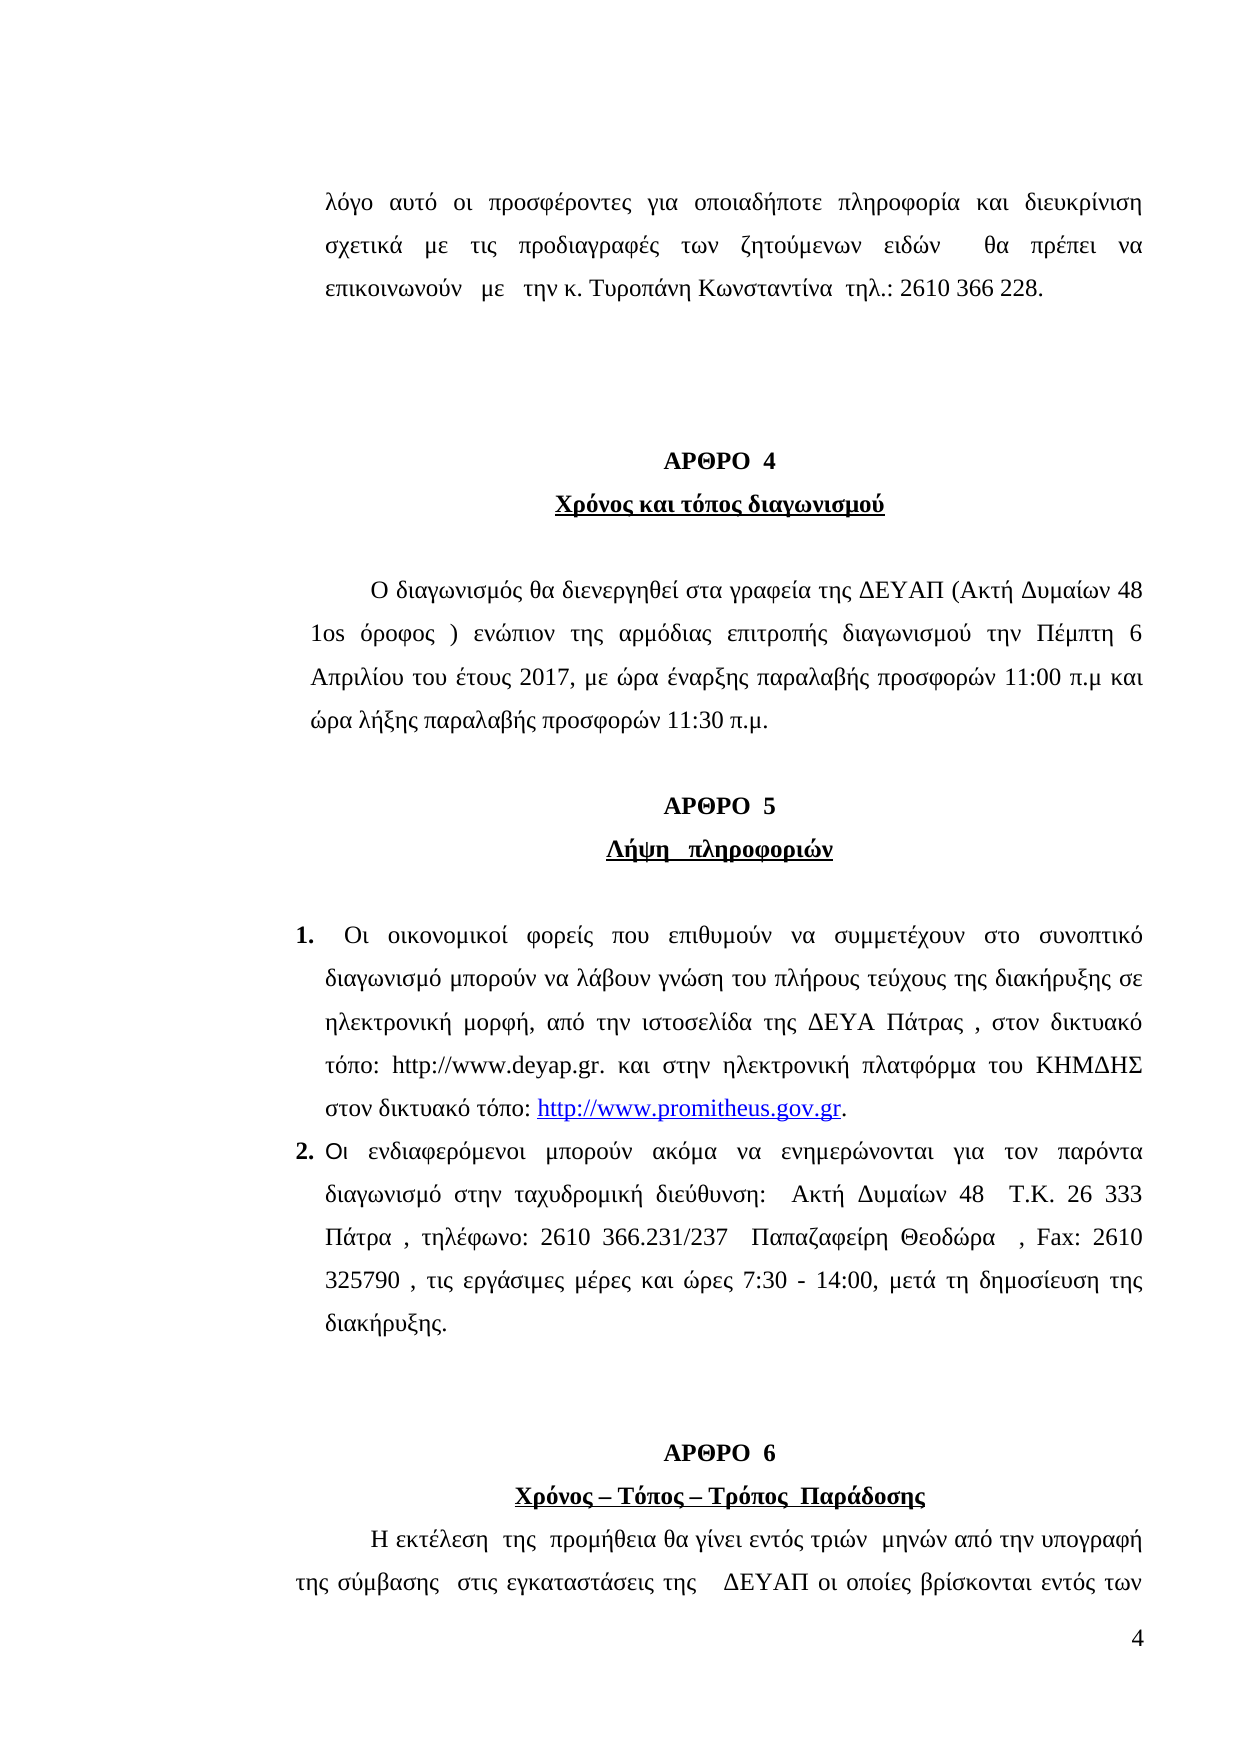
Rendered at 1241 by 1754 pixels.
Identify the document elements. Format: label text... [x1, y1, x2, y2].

text ΑΡΘΡΟ 4 [295, 446, 1144, 475]
text Λήψη πληροφοριών [295, 834, 1144, 863]
list Οι ενδιαφερόμενοι μπορούν ακόμα να ενημερώνονται για τον παρόντα διαγωνισμό στην ταχυδρομική διεύθυνση: Ακτή Δυμαίων 48 Τ.Κ. 26 333 Πάτρα , τηλέφωνο: 2610 366.231/237 Παπαζαφείρη Θεοδώρα , Fax: 2610 325790 , τις εργάσιμες μέρες και ώρες 7:30 - 14:00, μετά τη δημοσίευση της διακήρυξης. [295, 1136, 1144, 1337]
text ΑΡΘΡΟ 5 [295, 791, 1144, 820]
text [295, 1524, 1144, 1596]
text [325, 187, 1144, 302]
list Οι οικονομικοί φορείς που επιθυμούν να συμμετέχουν στο συνοπτικό διαγωνισμό μπορούν να λάβουν γνώση του πλήρους τεύχους της διακήρυξης σε ηλεκτρονική μορφή, από την ιστοσελίδα της ΔΕΥΑ Πάτρας , στον δικτυακό τόπο: http://www.deyap.gr. και στην ηλεκτρονική πλατφόρμα του ΚΗΜΔΗΣ στον δικτυακό τόπο: http://www.promitheus.gov.gr. [295, 920, 1144, 1122]
text Χρόνος – Τόπος – Τρόπος Παράδοσης [295, 1481, 1144, 1510]
text ΑΡΘΡΟ 6 [295, 1438, 1144, 1467]
text Ο διαγωνισμός θα διενεργηθεί στα γραφεία της ΔΕΥΑΠ (Ακτή Δυμαίων 48 1οs όροφος ) ενώπιον της αρμόδιας επιτροπής διαγωνισμού την Πέμπτη 6 Απριλίου του έτους 2017, με ώρα έναρξης παραλαβής προσφορών 11:00 π.μ και ώρα λήξης παραλαβής προσφορών 11:30 π.μ. [295, 575, 1144, 733]
text Χρόνος και τόπος διαγωνισμού [295, 489, 1144, 518]
